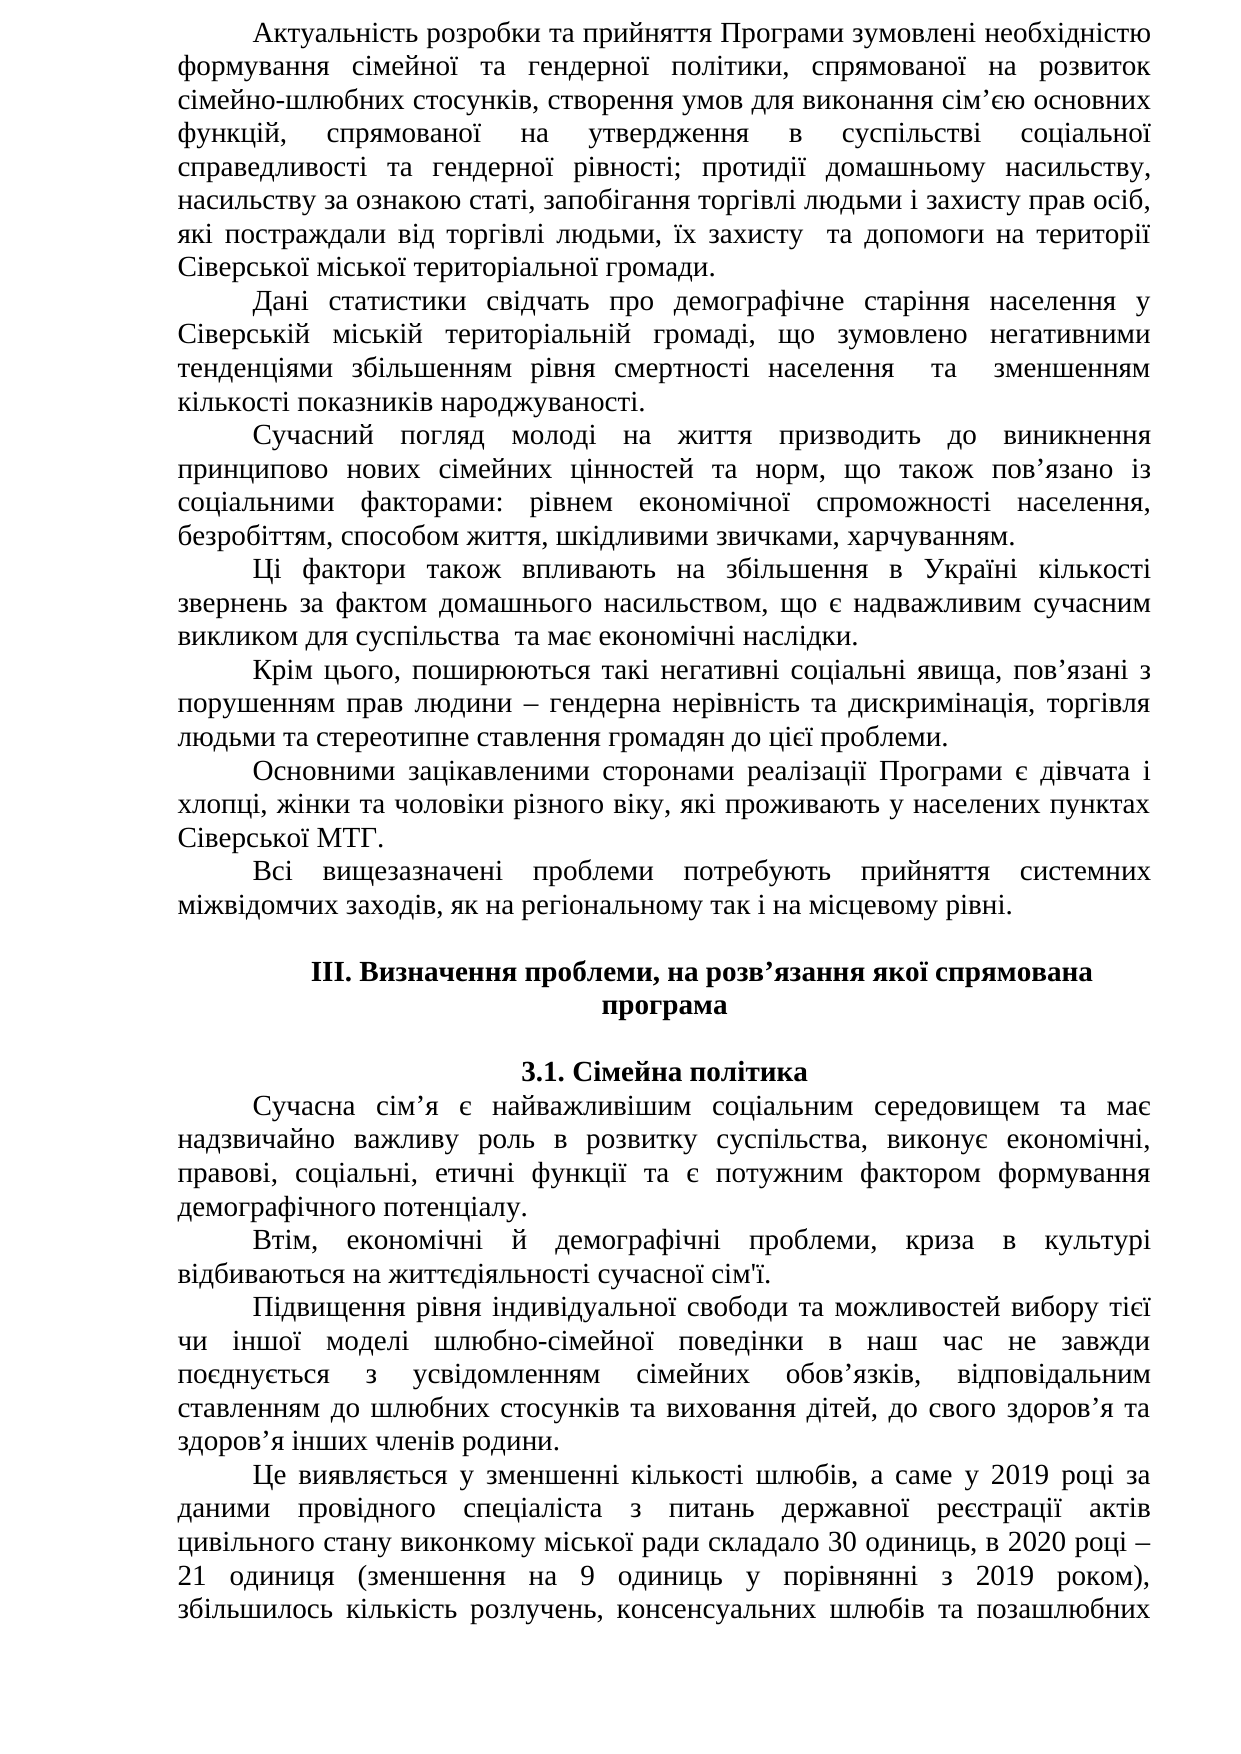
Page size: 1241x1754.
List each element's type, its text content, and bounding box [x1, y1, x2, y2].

text Крім цього, поширюються такі негативні соціальні явища, пов’язані з порушенням прав людини – гендерна нерівність та дискримінація, торгівля людьми та стереотипне ставлення громадян до цієї проблеми. [177, 652, 1152, 753]
text Сучасна сім’я є найважливішим соціальним середовищем та має надзвичайно важливу роль в розвитку суспільства, виконує економічні, правові, соціальні, етичні функції та є потужним фактором формування демографічного потенціалу. [177, 1088, 1152, 1222]
text ІІІ. Визначення проблеми, на розв’язання якої спрямована програма [177, 954, 1152, 1021]
text Всі вищезазначені проблеми потребують прийняття системних міжвідомчих заходів, як на регіональному так і на місцевому рівні. [177, 853, 1152, 920]
text Дані статистики свідчать про демографічне старіння населення у Сіверській міській територіальній громаді, що зумовлено негативними тенденціями збільшенням рівня смертності населення та зменшенням кількості показників народжуваності. [177, 283, 1152, 417]
text Основними зацікавленими сторонами реалізації Програми є дівчата і хлопці, жінки та чоловіки різного віку, які проживають у населених пунктах Сіверської МТГ. [177, 753, 1152, 853]
text Втім, економічні й демографічні проблеми, криза в культурі відбиваються на життєдіяльності сучасної сім'ї. [177, 1222, 1152, 1289]
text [177, 1457, 1152, 1625]
text Актуальність розробки та прийняття Програми зумовлені необхідністю формування сімейної та гендерної політики, спрямованої на розвиток сімейно-шлюбних стосунків, створення умов для виконання сім’єю основних функцій, спрямованої на утвердження в суспільстві соціальної справедливості та гендерної рівності; протидії домашньому насильству, насильству за ознакою статі, запобігання торгівлі людьми і захисту прав осіб, які постраждали від торгівлі людьми, їх захисту та допомоги на території Сіверської міської територіальної громади. [177, 15, 1152, 283]
text Підвищення рівня індивідуальної свободи та можливостей вибору тієї чи іншої моделі шлюбно-сімейної поведінки в наш час не завжди поєднується з усвідомленням сімейних обов’язків, відповідальним ставленням до шлюбних стосунків та виховання дітей, до свого здоров’я та здоров’я інших членів родини. [177, 1289, 1152, 1457]
text Ці фактори також впливають на збільшення в Україні кількості звернень за фактом домашнього насильством, що є надважливим сучасним викликом для суспільства та має економічні наслідки. [177, 551, 1152, 652]
text 3.1. Сімейна політика [177, 1054, 1152, 1088]
text Сучасний погляд молоді на життя призводить до виникнення принципово нових сімейних цінностей та норм, що також пов’язано із соціальними факторами: рівнем економічної спроможності населення, безробіттям, способом життя, шкідливими звичками, харчуванням. [177, 417, 1152, 551]
